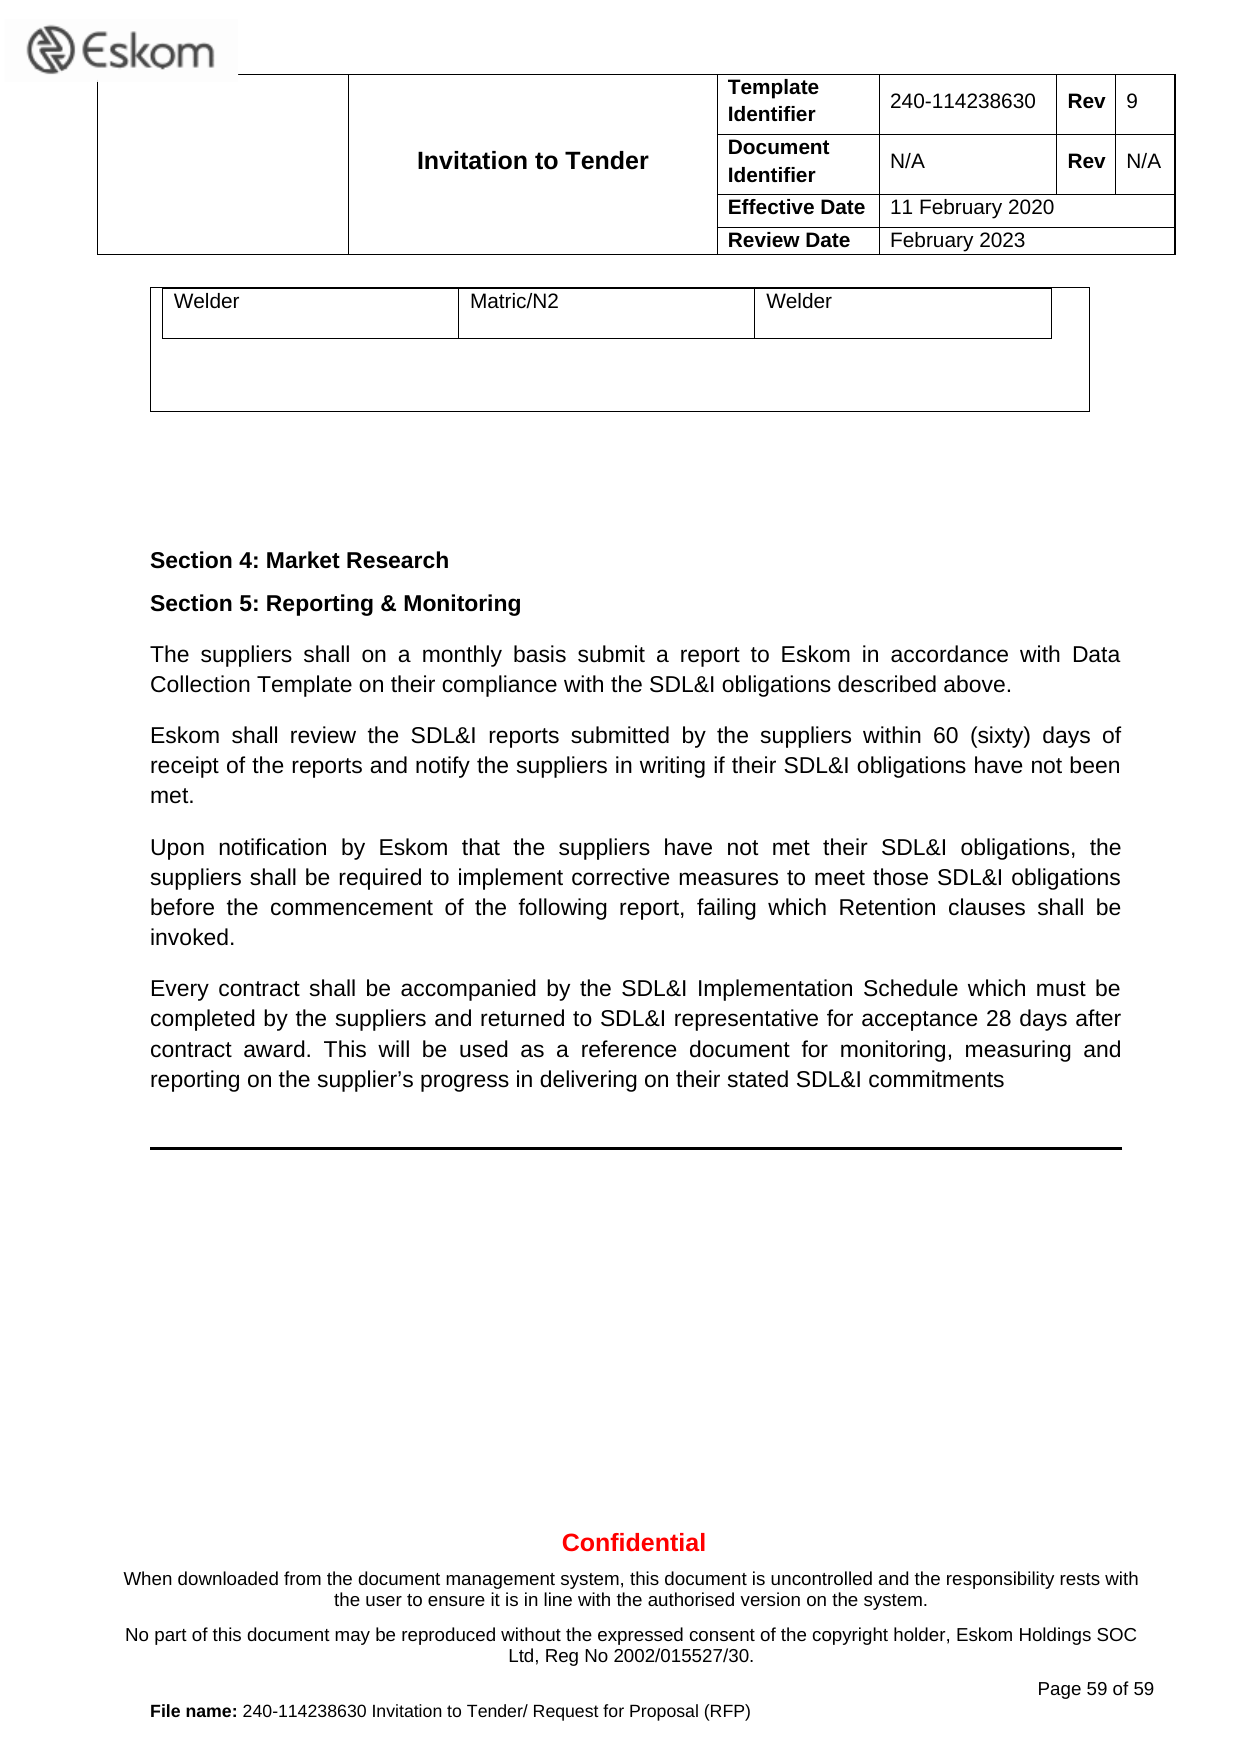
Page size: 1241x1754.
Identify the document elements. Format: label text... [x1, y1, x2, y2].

text Eskom shall review the SDL&I reports submitted by the suppliers within 60 (sixty) days of receipt of the reports and notify the suppliers in writing if their SDL&I obligations have not been met. [150, 722, 1122, 809]
text Every contract shall be accompanied by the SDL&I Implementation Schedule which must be completed by the suppliers and returned to SDL&I representative for acceptance 28 days after contract award. This will be used as a reference document for monitoring, measuring and reporting on the supplier’s progress in delivering on their stated SDL&I commitments [150, 975, 1122, 1092]
text Section 5: Reporting & Monitoring [150, 590, 1122, 616]
text The suppliers shall on a monthly basis submit a report to Eskom in accordance with Data Collection Template on their compliance with the SDL&I obligations described above. [150, 641, 1122, 697]
text Section 4: Market Research [150, 547, 1122, 573]
text Upon notification by Eskom that the suppliers have not met their SDL&I obligations, the suppliers shall be required to implement corrective measures to meet those SDL&I obligations before the commencement of the following report, failing which Retention clauses shall be invoked. [150, 833, 1122, 951]
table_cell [151, 288, 1089, 411]
